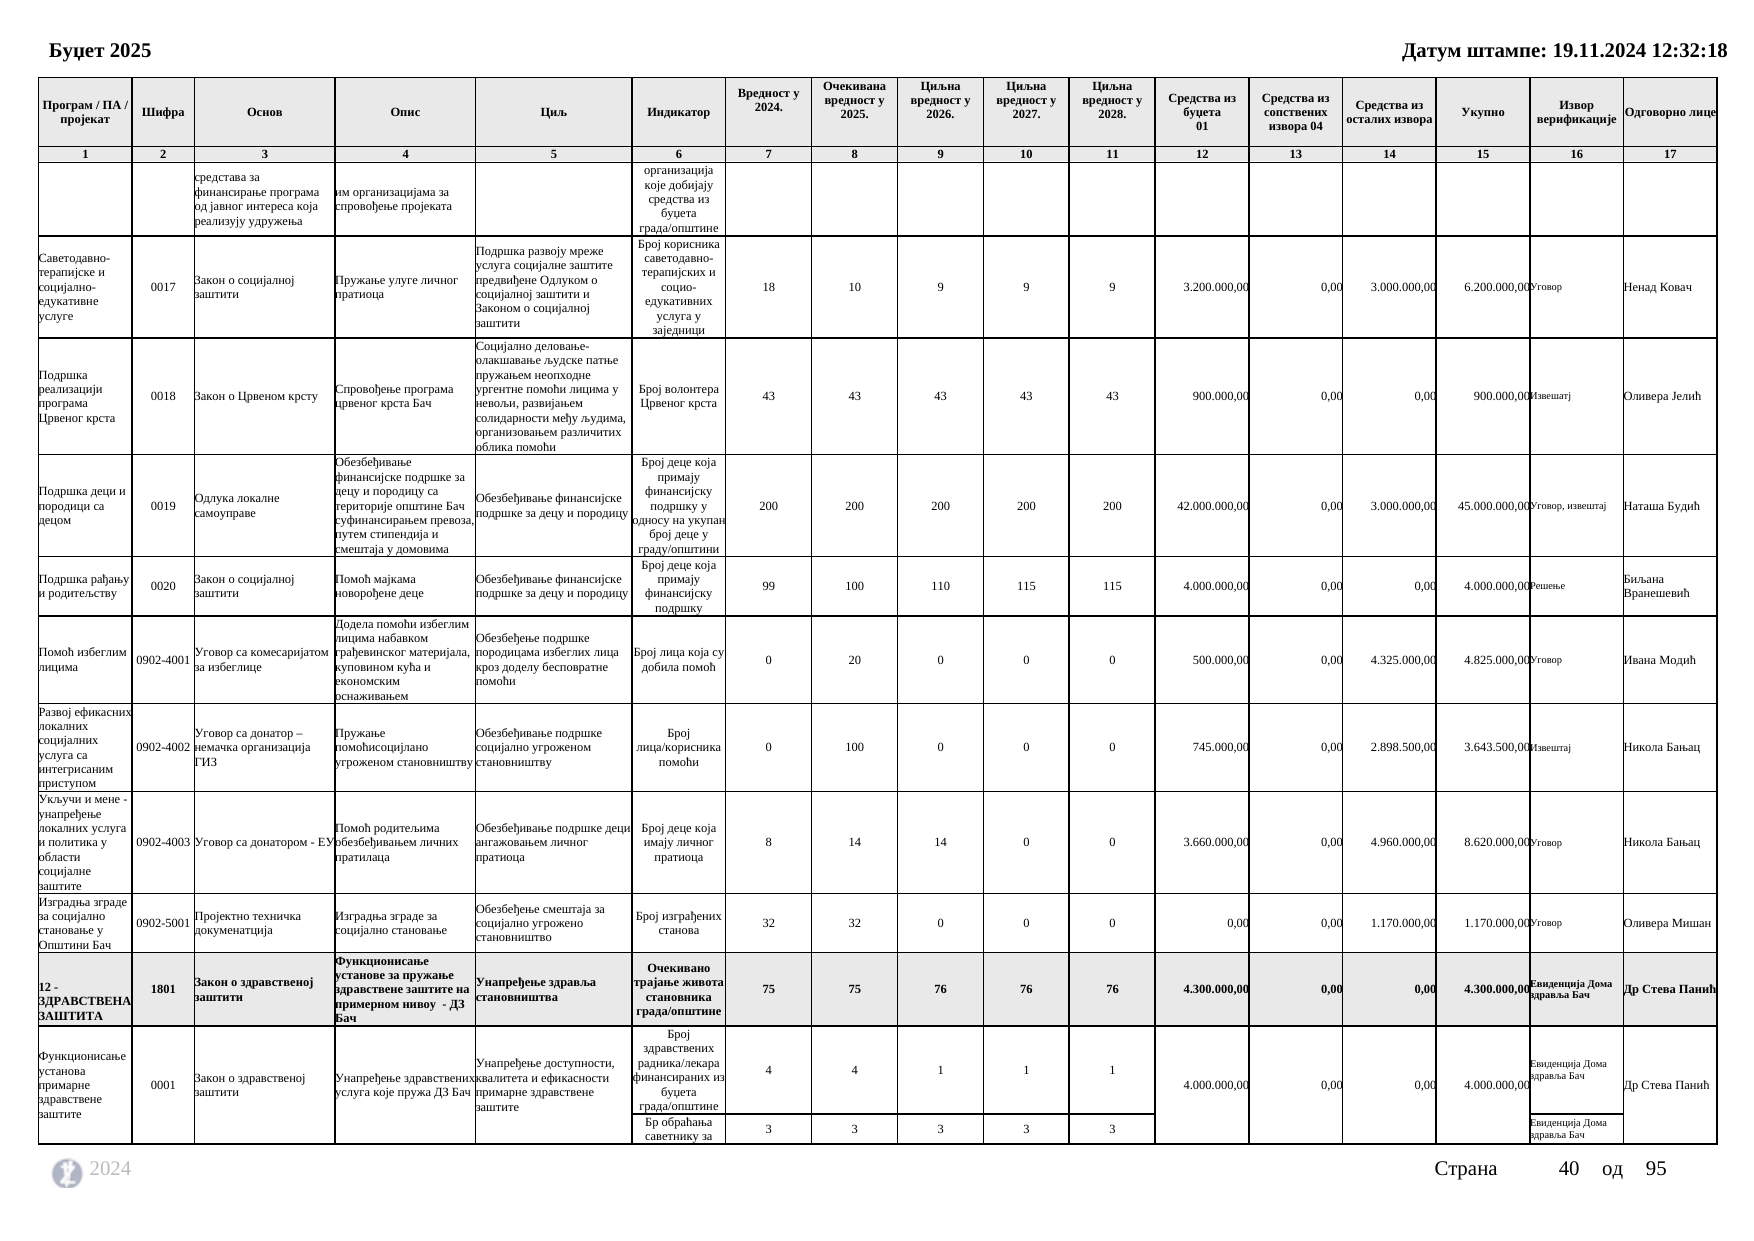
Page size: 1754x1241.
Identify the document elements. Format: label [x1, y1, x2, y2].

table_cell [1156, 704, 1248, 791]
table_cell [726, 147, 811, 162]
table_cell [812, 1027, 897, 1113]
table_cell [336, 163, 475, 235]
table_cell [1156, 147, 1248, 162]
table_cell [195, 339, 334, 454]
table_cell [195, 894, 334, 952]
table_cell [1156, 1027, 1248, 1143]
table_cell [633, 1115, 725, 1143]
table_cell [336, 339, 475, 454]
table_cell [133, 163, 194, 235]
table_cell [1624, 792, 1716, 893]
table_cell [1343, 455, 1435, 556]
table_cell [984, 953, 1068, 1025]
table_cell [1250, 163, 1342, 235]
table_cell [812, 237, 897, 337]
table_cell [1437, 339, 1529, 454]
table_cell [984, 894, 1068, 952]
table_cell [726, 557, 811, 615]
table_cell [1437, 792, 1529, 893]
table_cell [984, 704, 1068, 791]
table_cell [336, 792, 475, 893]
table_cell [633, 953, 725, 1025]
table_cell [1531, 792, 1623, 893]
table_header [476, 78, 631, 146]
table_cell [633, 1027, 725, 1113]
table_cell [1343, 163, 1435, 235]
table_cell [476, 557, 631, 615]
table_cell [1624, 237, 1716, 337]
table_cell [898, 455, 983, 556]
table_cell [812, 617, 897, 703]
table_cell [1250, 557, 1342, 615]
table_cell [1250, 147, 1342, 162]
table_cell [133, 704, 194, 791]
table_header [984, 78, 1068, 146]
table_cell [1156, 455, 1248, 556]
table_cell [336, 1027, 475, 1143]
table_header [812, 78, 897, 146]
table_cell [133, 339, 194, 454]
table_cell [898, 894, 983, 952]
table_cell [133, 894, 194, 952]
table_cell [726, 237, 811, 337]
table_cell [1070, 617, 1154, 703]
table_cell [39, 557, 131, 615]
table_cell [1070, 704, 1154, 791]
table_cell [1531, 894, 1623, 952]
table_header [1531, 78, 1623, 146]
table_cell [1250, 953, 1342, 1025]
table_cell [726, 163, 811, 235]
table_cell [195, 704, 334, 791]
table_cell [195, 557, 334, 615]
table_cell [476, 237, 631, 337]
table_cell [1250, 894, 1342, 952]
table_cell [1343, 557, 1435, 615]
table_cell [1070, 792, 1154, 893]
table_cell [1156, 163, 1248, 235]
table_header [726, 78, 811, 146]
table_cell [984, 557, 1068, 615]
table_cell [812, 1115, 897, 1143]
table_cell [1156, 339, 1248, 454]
picture [48, 1155, 87, 1188]
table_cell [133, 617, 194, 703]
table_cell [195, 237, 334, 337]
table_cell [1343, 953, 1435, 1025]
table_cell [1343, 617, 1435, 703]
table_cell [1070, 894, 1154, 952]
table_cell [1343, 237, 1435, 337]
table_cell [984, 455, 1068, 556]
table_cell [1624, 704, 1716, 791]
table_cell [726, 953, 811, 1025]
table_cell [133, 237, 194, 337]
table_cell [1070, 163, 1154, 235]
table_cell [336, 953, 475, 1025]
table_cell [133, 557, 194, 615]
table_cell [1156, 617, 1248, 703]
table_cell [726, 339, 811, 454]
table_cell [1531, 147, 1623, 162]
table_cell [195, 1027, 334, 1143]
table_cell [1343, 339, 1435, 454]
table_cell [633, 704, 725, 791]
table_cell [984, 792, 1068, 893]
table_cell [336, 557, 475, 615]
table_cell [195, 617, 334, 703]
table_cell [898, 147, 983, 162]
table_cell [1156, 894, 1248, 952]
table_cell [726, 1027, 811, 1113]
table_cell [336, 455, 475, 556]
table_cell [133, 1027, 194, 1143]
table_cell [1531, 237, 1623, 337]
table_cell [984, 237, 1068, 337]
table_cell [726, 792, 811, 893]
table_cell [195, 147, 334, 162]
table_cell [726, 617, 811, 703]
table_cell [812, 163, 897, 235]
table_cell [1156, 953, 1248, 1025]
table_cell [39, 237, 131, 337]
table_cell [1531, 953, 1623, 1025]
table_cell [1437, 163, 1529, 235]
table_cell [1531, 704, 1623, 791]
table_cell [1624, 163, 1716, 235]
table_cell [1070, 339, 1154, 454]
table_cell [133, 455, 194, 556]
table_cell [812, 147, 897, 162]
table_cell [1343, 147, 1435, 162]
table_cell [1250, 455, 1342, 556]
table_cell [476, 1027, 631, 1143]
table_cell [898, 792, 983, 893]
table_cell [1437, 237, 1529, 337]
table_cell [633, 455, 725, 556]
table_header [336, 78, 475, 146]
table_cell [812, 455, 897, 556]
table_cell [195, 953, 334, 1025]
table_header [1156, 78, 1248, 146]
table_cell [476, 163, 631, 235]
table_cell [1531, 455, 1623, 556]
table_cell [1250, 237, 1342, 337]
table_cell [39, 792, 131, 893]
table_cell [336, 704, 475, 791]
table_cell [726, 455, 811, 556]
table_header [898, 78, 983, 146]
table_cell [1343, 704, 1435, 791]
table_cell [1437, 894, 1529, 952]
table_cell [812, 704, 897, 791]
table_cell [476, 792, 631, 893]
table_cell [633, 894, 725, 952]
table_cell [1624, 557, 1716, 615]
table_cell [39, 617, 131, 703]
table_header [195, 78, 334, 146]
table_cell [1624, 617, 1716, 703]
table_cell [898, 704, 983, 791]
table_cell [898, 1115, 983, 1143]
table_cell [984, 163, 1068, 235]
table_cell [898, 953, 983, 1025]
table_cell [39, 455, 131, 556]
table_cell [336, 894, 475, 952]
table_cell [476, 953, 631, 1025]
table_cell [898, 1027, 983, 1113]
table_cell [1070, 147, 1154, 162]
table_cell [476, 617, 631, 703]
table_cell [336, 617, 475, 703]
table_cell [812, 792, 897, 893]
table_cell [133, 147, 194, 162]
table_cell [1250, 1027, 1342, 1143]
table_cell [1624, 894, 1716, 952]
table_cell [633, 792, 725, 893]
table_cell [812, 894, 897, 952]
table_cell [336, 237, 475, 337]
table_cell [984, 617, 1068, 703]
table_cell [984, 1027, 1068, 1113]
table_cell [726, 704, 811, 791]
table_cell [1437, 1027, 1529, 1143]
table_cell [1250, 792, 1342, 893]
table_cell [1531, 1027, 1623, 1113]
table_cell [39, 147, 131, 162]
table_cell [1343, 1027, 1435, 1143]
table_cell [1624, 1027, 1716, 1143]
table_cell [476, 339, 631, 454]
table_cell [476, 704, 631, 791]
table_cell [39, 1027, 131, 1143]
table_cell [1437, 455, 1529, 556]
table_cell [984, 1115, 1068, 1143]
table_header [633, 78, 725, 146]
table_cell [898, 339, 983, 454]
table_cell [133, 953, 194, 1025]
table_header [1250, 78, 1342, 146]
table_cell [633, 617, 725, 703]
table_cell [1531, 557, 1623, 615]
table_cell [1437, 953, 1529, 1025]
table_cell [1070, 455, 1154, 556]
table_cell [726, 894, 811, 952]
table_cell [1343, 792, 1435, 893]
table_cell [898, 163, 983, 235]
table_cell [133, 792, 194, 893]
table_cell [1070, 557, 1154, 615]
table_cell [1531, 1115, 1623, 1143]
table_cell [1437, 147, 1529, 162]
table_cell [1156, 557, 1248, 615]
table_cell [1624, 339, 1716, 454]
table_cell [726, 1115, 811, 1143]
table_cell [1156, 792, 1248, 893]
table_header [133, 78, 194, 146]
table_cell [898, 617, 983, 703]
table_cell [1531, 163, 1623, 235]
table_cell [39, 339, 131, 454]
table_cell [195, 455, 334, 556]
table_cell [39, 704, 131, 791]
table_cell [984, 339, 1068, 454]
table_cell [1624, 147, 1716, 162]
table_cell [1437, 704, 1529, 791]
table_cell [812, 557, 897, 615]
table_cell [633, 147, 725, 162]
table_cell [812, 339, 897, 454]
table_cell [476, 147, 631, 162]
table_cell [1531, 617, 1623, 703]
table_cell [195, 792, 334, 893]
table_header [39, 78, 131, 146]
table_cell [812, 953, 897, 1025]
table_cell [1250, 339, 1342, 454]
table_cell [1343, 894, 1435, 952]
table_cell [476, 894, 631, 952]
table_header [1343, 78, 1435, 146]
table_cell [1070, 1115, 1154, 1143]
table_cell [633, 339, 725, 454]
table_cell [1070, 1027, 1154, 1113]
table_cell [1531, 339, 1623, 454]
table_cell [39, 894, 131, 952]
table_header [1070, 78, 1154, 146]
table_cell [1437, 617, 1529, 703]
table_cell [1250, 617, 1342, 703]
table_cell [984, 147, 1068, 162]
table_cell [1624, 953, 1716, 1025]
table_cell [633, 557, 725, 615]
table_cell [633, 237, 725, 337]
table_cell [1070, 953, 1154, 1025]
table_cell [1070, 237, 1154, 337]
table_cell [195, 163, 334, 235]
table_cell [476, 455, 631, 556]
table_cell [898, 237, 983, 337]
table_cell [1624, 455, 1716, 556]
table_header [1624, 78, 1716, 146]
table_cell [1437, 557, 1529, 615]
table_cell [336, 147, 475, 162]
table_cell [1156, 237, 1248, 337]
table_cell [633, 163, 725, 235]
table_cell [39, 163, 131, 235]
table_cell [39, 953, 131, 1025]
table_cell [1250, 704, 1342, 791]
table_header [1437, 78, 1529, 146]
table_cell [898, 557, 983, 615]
